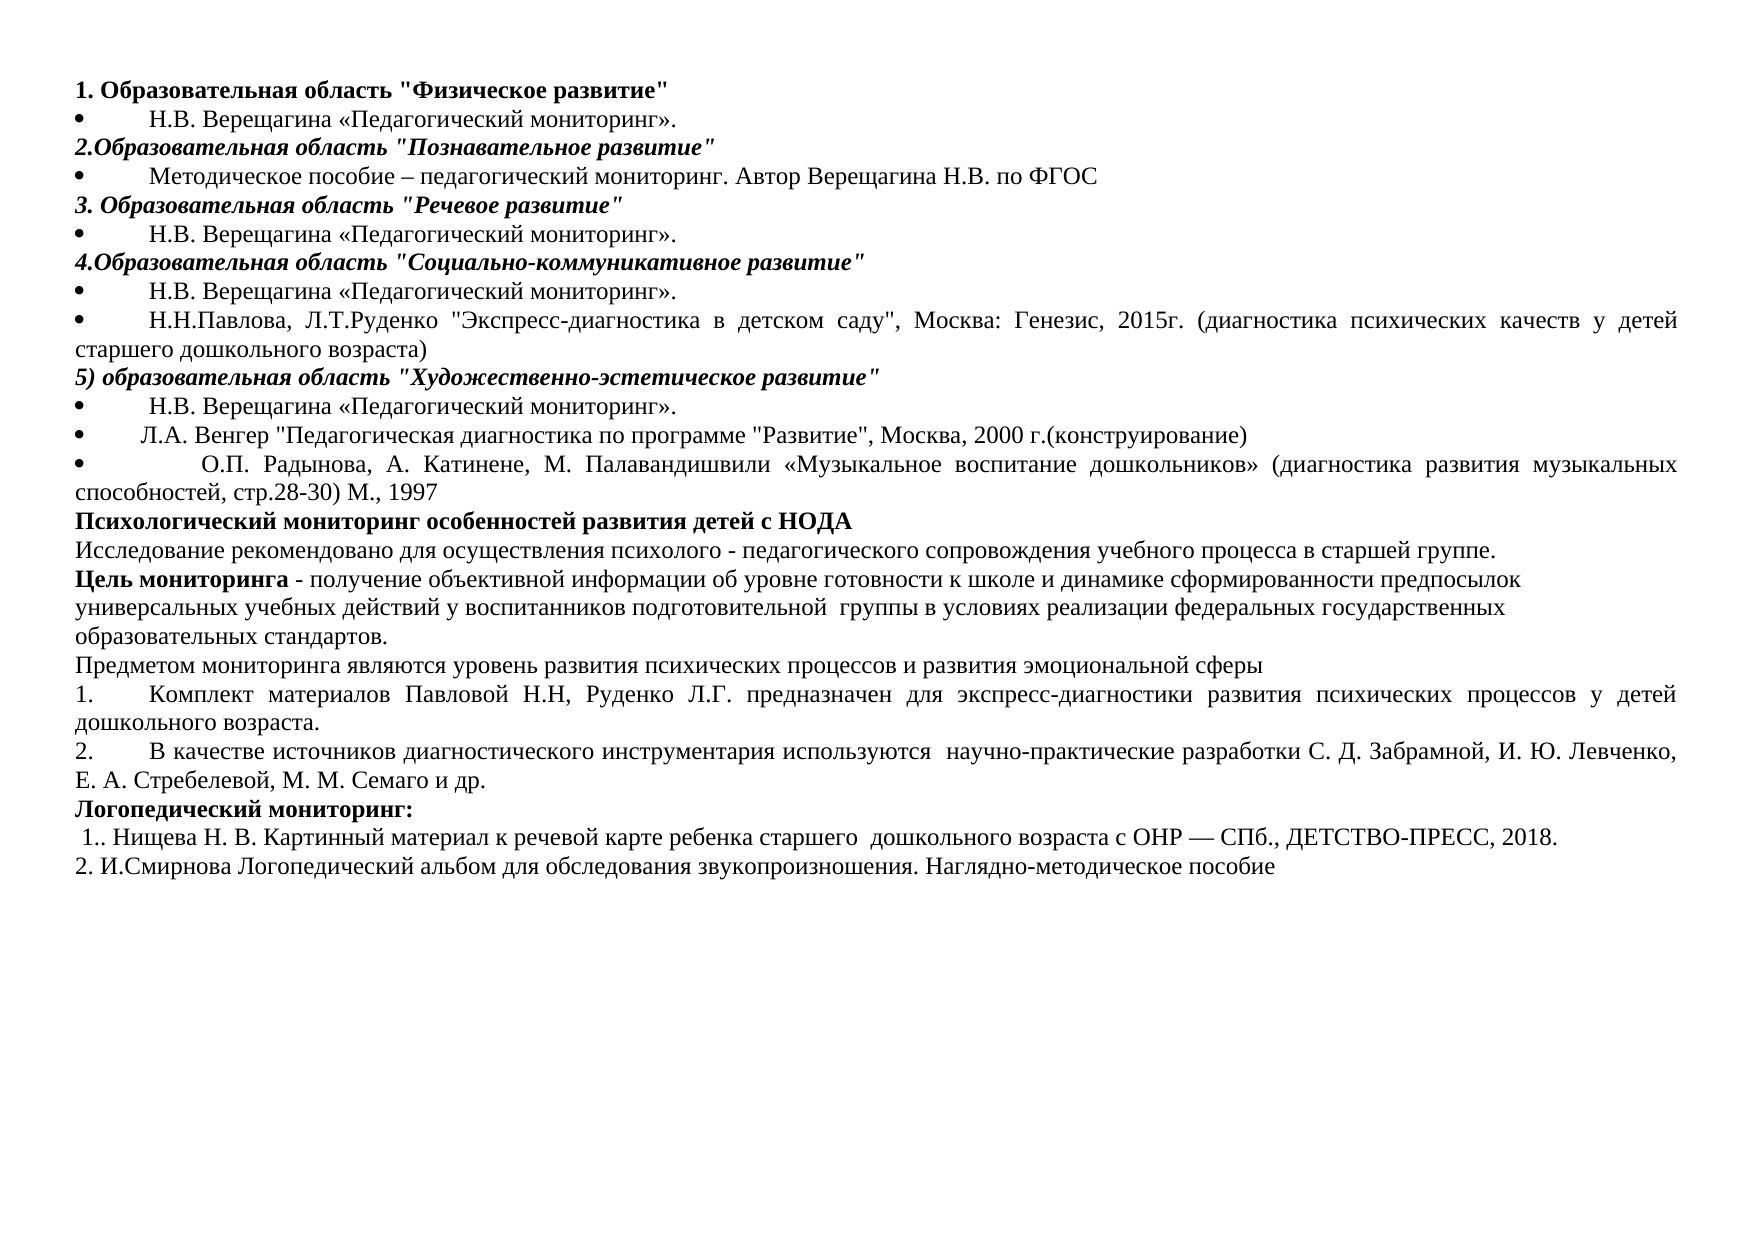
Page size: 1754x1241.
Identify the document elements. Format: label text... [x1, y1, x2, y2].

list Методическое пособие – педагогический мониторинг. Автор Верещагина Н.В. по ФГОС [75, 161, 1679, 190]
list Л.А. Венгер "Педагогическая диагностика по программе "Развитие", Москва, 2000 г.(конструирование) [75, 420, 1679, 449]
text Логопедический мониторинг: [75, 794, 1679, 822]
list Н.Н.Павлова, Л.Т.Руденко "Экспресс-диагностика в детском саду", Москва: Генезис, 2015г. (диагностика психических качеств у детей старшего дошкольного возраста) [75, 305, 1679, 362]
text Исследование рекомендовано для осуществления психолого - педагогического сопровождения учебного процесса в старшей группе. Цель мониторинга - получение объективной информации об уровне готовности к школе и динамике сформированности предпосылок универсальных учебных действий у воспитанников подготовительной группы в условиях реализации федеральных государственных образовательных стандартов. Предметом мониторинга являются уровень развития психических процессов и развития эмоциональной сферы [75, 535, 1679, 679]
text 4.Образовательная область "Социально-коммуникативное развитие" [75, 247, 1679, 276]
list Н.В. Верещагина «Педагогический мониторинг». [75, 104, 1679, 132]
text 3. Образовательная область "Речевое развитие" [75, 190, 1679, 219]
text 1.. Нищева Н. В. Картинный материал к речевой карте ребенка старшего дошкольного возраста с ОНР — СПб., ДЕТСТВО-ПРЕСС, 2018. [75, 822, 1679, 851]
text Психологический мониторинг особенностей развития детей с НОДА [75, 506, 1679, 535]
list О.П. Радынова, А. Катинене, М. Палавандишвили «Музыкальное воспитание дошкольников» (диагностика развития музыкальных способностей, стр.28-30) М., 1997 [75, 449, 1679, 506]
list Комплект материалов Павловой Н.Н, Руденко Л.Г. предназначен для экспресс-диагностики развития психических процессов у детей дошкольного возраста. [75, 679, 1679, 736]
text 1. Образовательная область "Физическое развитие" [75, 75, 1679, 104]
list Н.В. Верещагина «Педагогический мониторинг». [75, 219, 1679, 247]
list Н.В. Верещагина «Педагогический мониторинг». [75, 391, 1679, 420]
text 2. И.Смирнова Логопедический альбом для обследования звукопроизношения. Наглядно-методическое пособие [75, 851, 1679, 880]
list В качестве источников диагностического инструментария используются научно-практические разработки С. Д. Забрамной, И. Ю. Левченко, Е. А. Стребелевой, М. М. Семаго и др. [75, 736, 1679, 794]
list Н.В. Верещагина «Педагогический мониторинг». [75, 276, 1679, 305]
text 5) образовательная область "Художественно-эстетическое развитие" [75, 362, 1679, 391]
text 2.Образовательная область "Познавательное развитие" [75, 132, 1679, 161]
